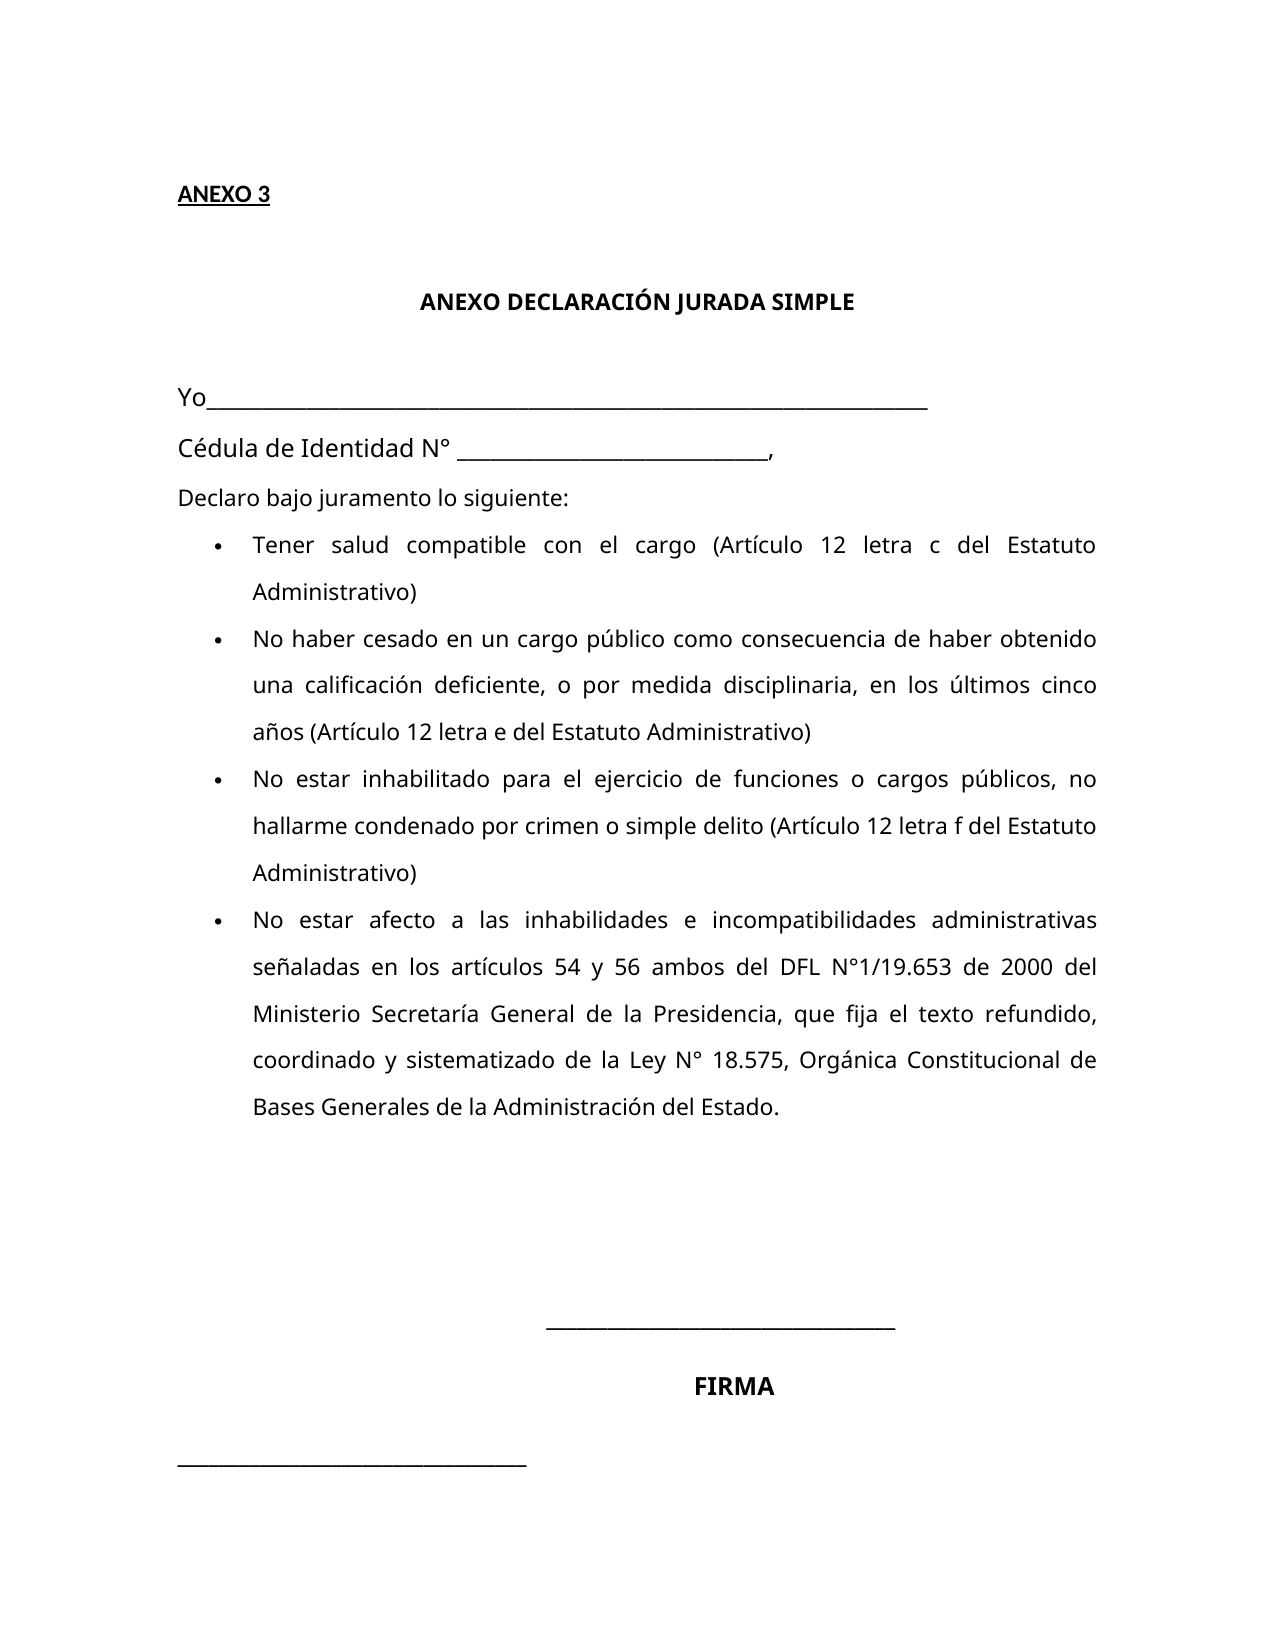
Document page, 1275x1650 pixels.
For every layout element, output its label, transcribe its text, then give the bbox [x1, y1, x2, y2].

text ANEXO 3 [177, 178, 1098, 209]
text ANEXO DECLARACIÓN JURADA SIMPLE [177, 286, 1098, 317]
list No haber cesado en un cargo público como consecuencia de haber obtenido una calificación deficiente, o por medida disciplinaria, en los últimos cinco años (Artículo 12 letra e del Estatuto Administrativo) [215, 622, 1098, 747]
list Tener salud compatible con el cargo (Artículo 12 letra c del Estatuto Administrativo) [215, 529, 1098, 607]
list No estar afecto a las inhabilidades e incompatibilidades administrativas señaladas en los artículos 54 y 56 ambos del DFL N°1/19.653 de 2000 del Ministerio Secretaría General de la Presidencia, que fija el texto refundido, coordinado y sistematizado de la Ley N° 18.575, Orgánica Constitucional de Bases Generales de la Administración del Estado. [215, 904, 1098, 1122]
text __________________________________ [177, 1300, 1098, 1334]
text Yo_________________________________________________________________ [177, 380, 1098, 414]
text Cédula de Identidad N° ____________________________, [177, 431, 1098, 465]
text FIRMA [177, 1368, 1098, 1402]
text __________________________________ [177, 1436, 1098, 1470]
list No estar inhabilitado para el ejercicio de funciones o cargos públicos, no hallarme condenado por crimen o simple delito (Artículo 12 letra f del Estatuto Administrativo) [215, 763, 1098, 888]
text Declaro bajo juramento lo siguiente: [177, 482, 1098, 513]
